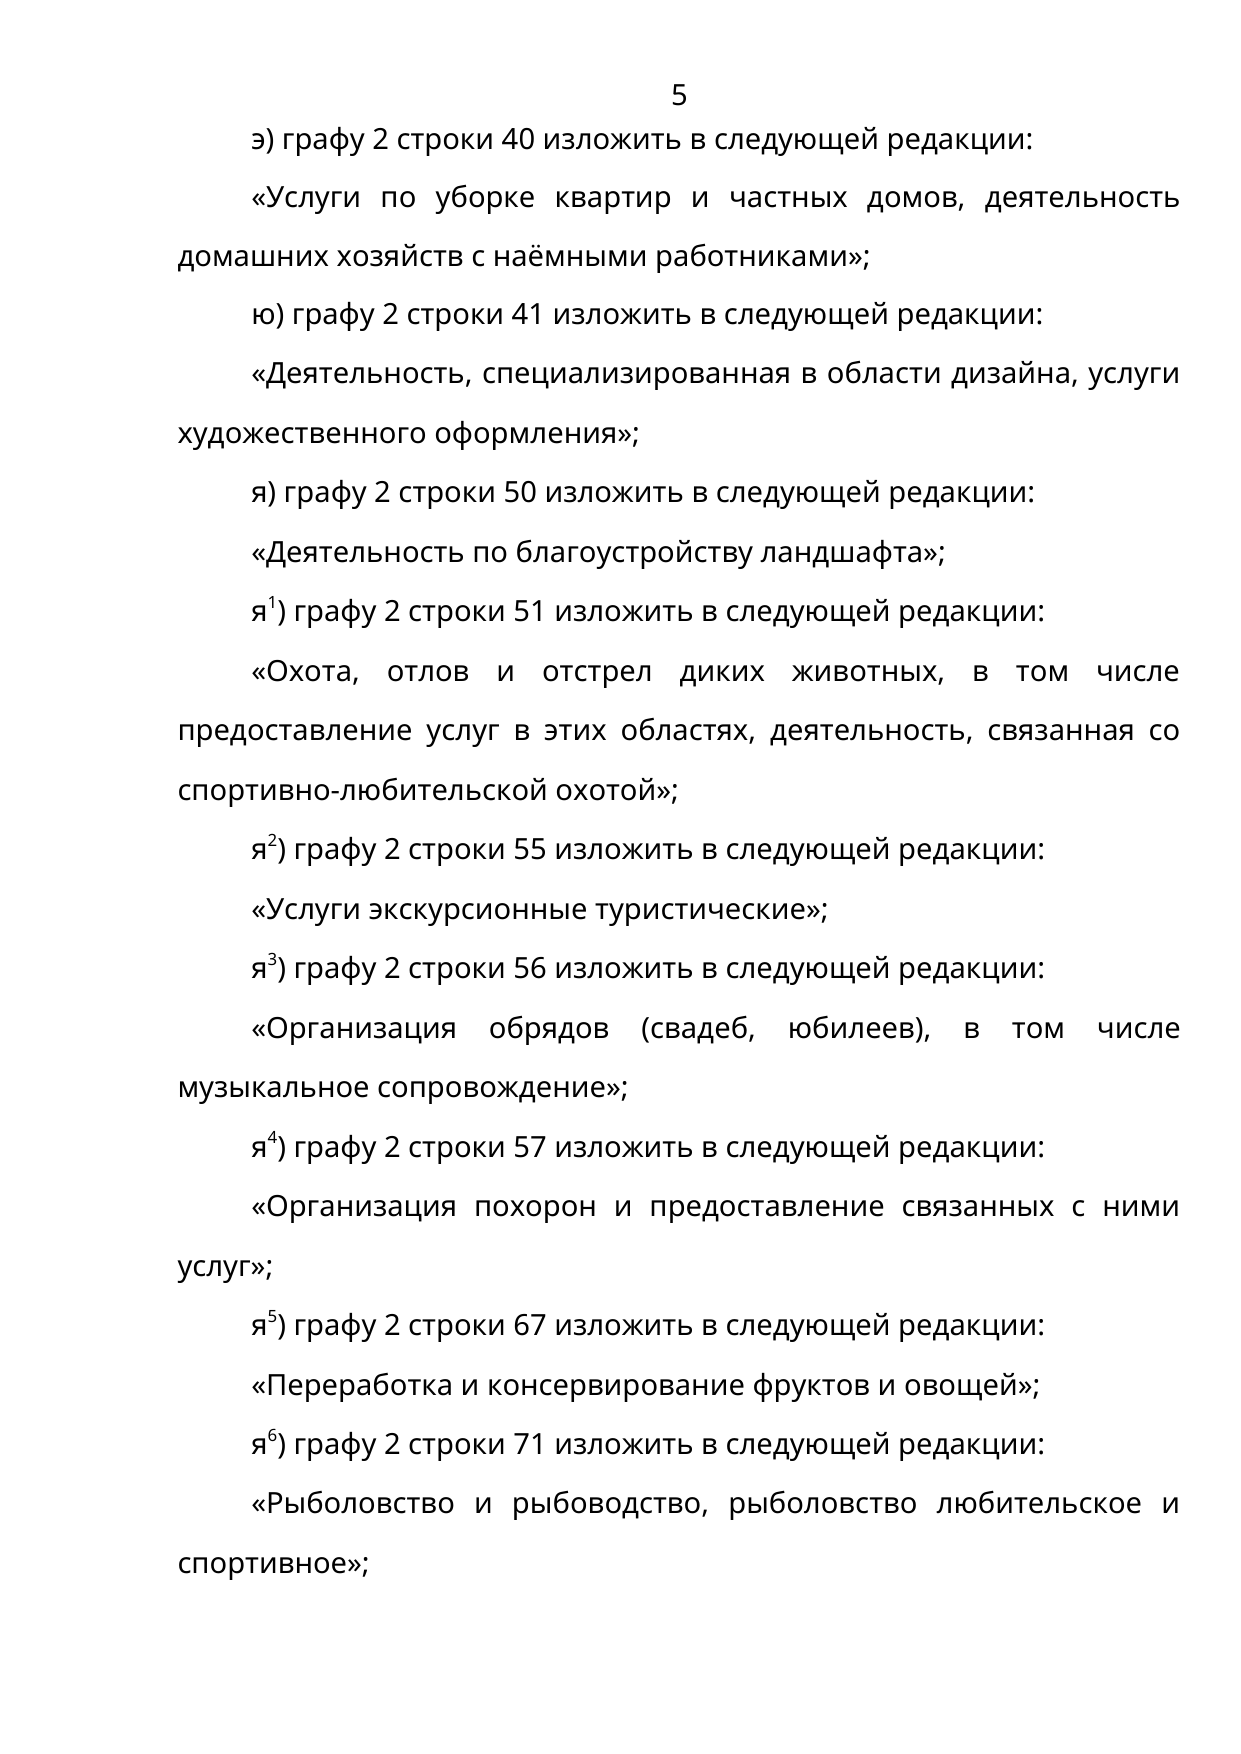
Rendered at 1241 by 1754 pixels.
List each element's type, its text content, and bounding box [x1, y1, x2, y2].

text я5) графу 2 строки 67 изложить в следующей редакции: [177, 1304, 1181, 1344]
text «Услуги по уборке квартир и частных домов, деятельность домашних хозяйств с наёмными работниками»; [177, 176, 1181, 274]
text «Охота, отлов и отстрел диких животных, в том числе предоставление услуг в этих областях, деятельность, связанная со спортивно-любительской охотой»; [177, 650, 1181, 809]
text «Переработка и консервирование фруктов и овощей»; [177, 1364, 1181, 1403]
text я1) графу 2 строки 51 изложить в следующей редакции: [177, 591, 1181, 630]
text я4) графу 2 строки 57 изложить в следующей редакции: [177, 1126, 1181, 1166]
text «Услуги экскурсионные туристические»; [177, 888, 1181, 928]
text я) графу 2 строки 50 изложить в следующей редакции: [177, 472, 1181, 511]
text э) графу 2 строки 40 изложить в следующей редакции: [177, 118, 1181, 158]
text я2) графу 2 строки 55 изложить в следующей редакции: [177, 828, 1181, 868]
text я6) графу 2 строки 71 изложить в следующей редакции: [177, 1423, 1181, 1463]
text «Рыболовство и рыбоводство, рыболовство любительское и спортивное»; [177, 1483, 1181, 1582]
text «Деятельность по благоустройству ландшафта»; [177, 531, 1181, 571]
text ю) графу 2 строки 41 изложить в следующей редакции: [177, 293, 1181, 333]
text я3) графу 2 строки 56 изложить в следующей редакции: [177, 947, 1181, 987]
text «Деятельность, специализированная в области дизайна, услуги художественного оформления»; [177, 353, 1181, 452]
text «Организация обрядов (свадеб, юбилеев), в том числе музыкальное сопровождение»; [177, 1007, 1181, 1106]
text «Организация похорон и предоставление связанных с ними услуг»; [177, 1185, 1181, 1284]
